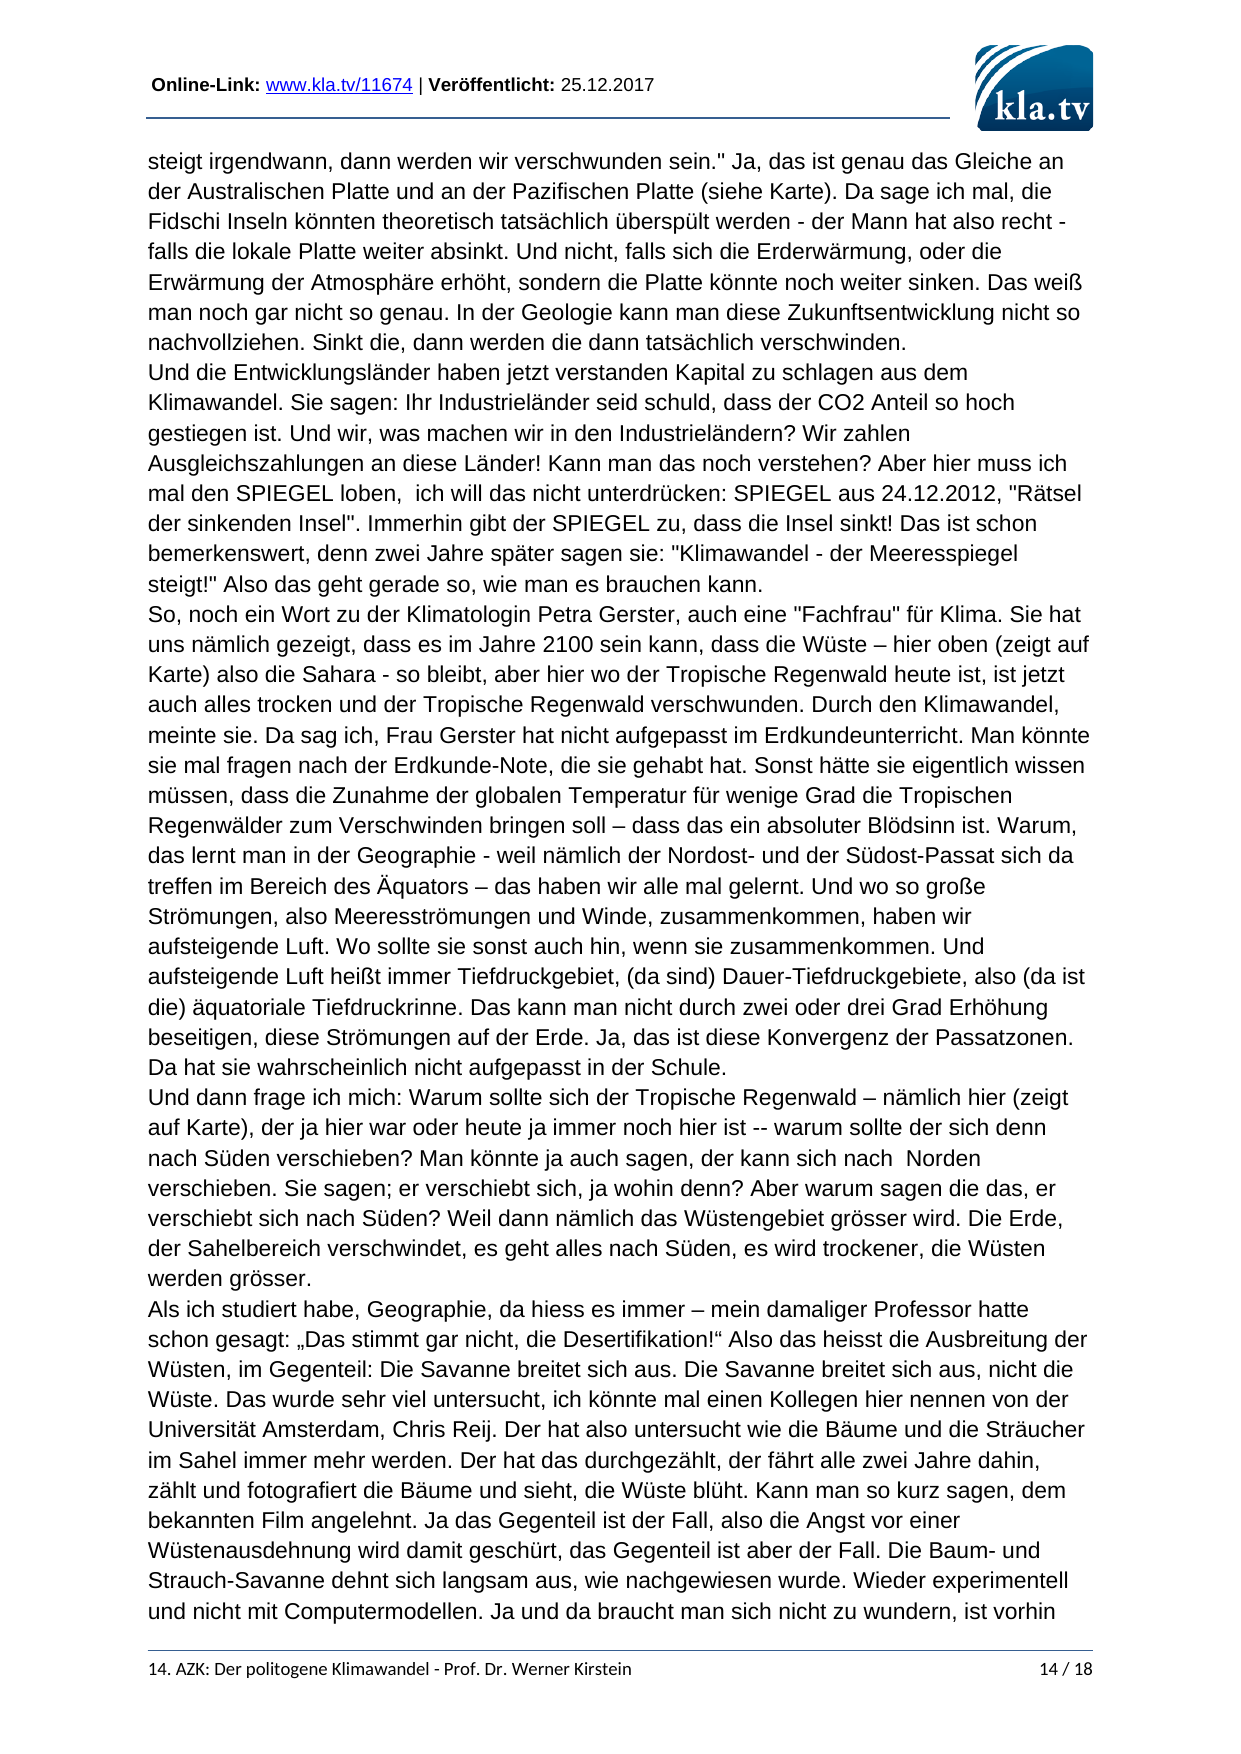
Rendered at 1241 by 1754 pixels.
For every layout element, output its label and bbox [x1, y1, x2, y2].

text [148, 148, 1093, 1624]
